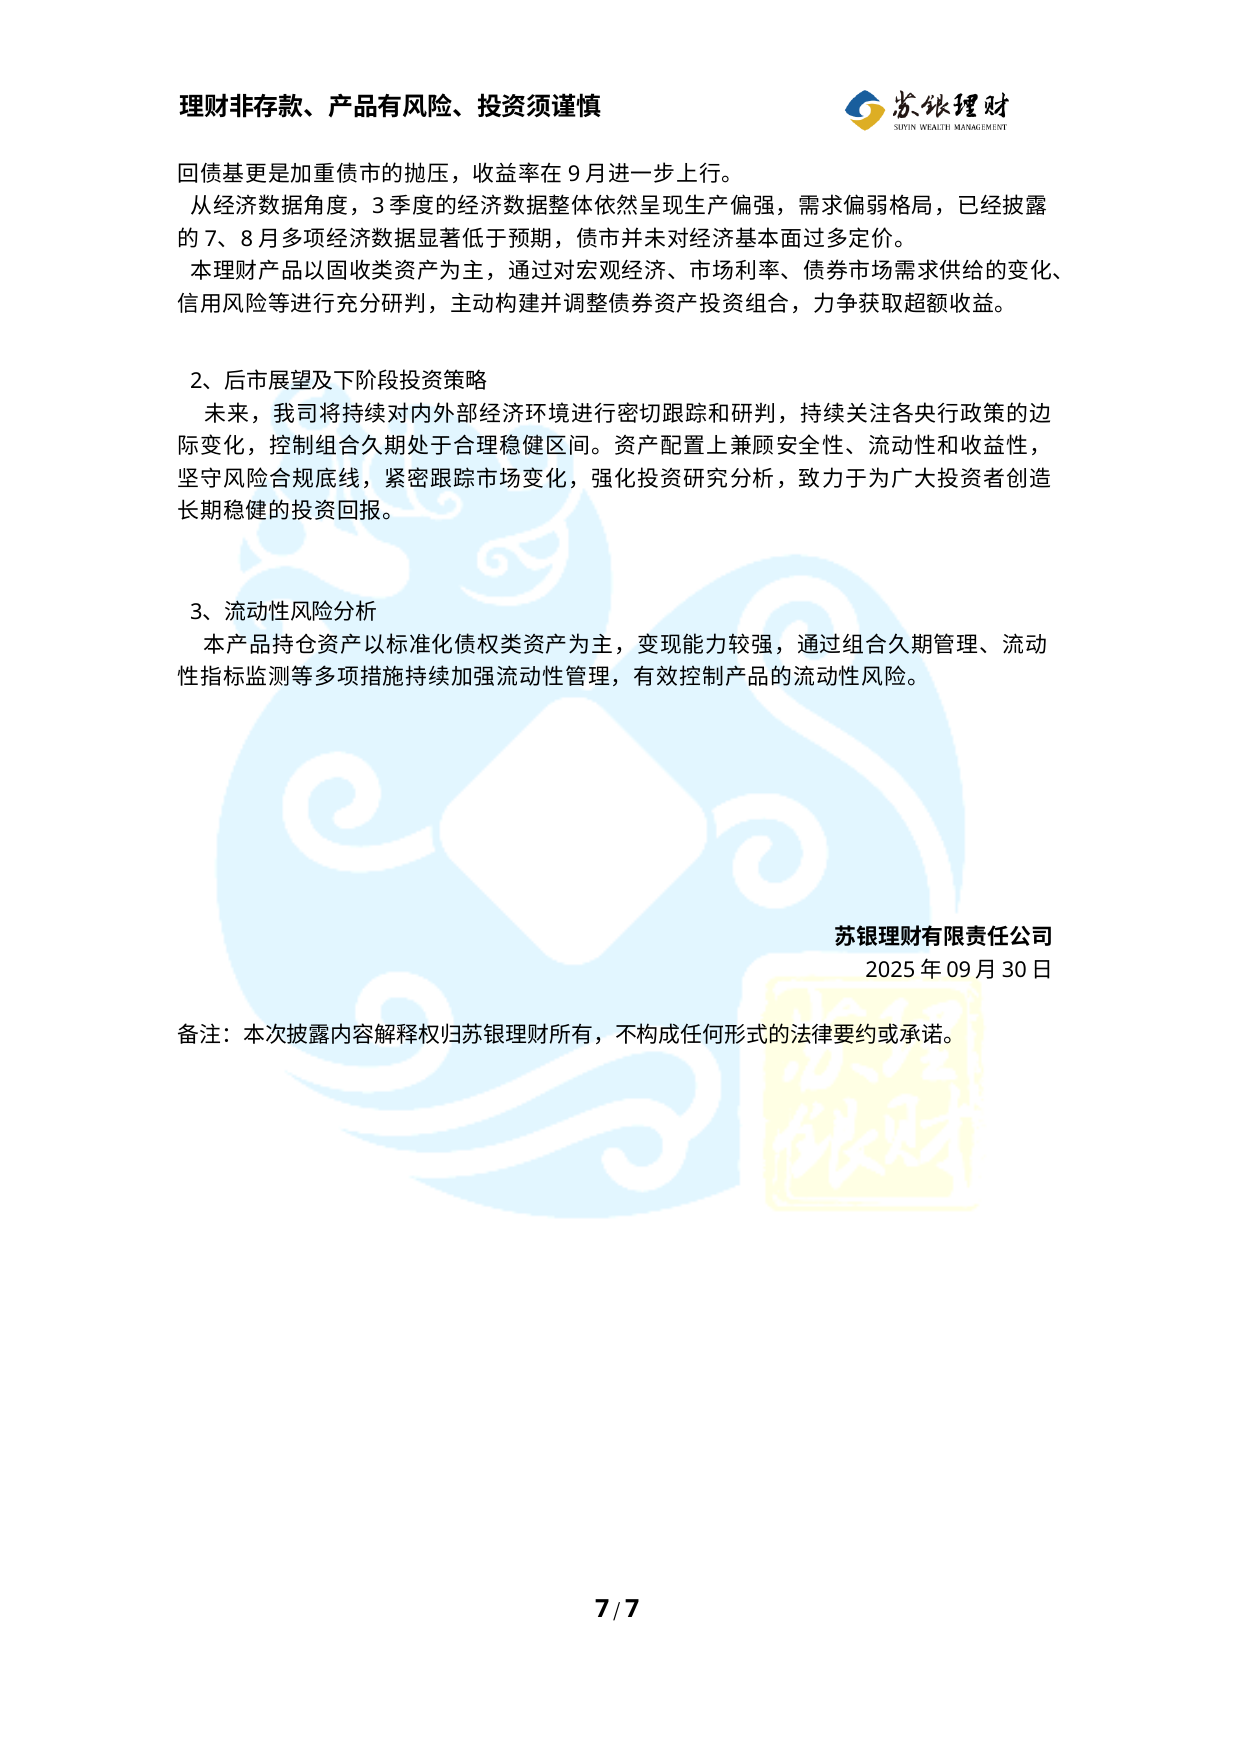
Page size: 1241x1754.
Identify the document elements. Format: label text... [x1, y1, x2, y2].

subtitle 2、后市展望及下阶段投资策略 [190, 363, 1053, 395]
subtitle 3、流动性风险分析 [190, 594, 1053, 626]
picture [820, 72, 1039, 143]
text 苏银理财有限责任公司 [177, 919, 1053, 951]
text 未来，我司将持续对内外部经济环境进行密切跟踪和研判，持续关注各央行政策的边际变化，控制组合久期处于合理稳健区间。资产配置上兼顾安全性、流动性和收益性，坚守风险合规底线，紧密跟踪市场变化，强化投资研究分析，致力于为广大投资者创造长期稳健的投资回报。 [177, 395, 1053, 525]
text 2025年09月30日 [177, 951, 1053, 984]
text 本产品持仓资产以标准化债权类资产为主，变现能力较强，通过组合久期管理、流动性指标监测等多项措施持续加强流动性管理，有效控制产品的流动性风险。 [177, 626, 1053, 691]
text 备注：本次披露内容解释权归苏银理财所有，不构成任何形式的法律要约或承诺。 [177, 1016, 1053, 1049]
